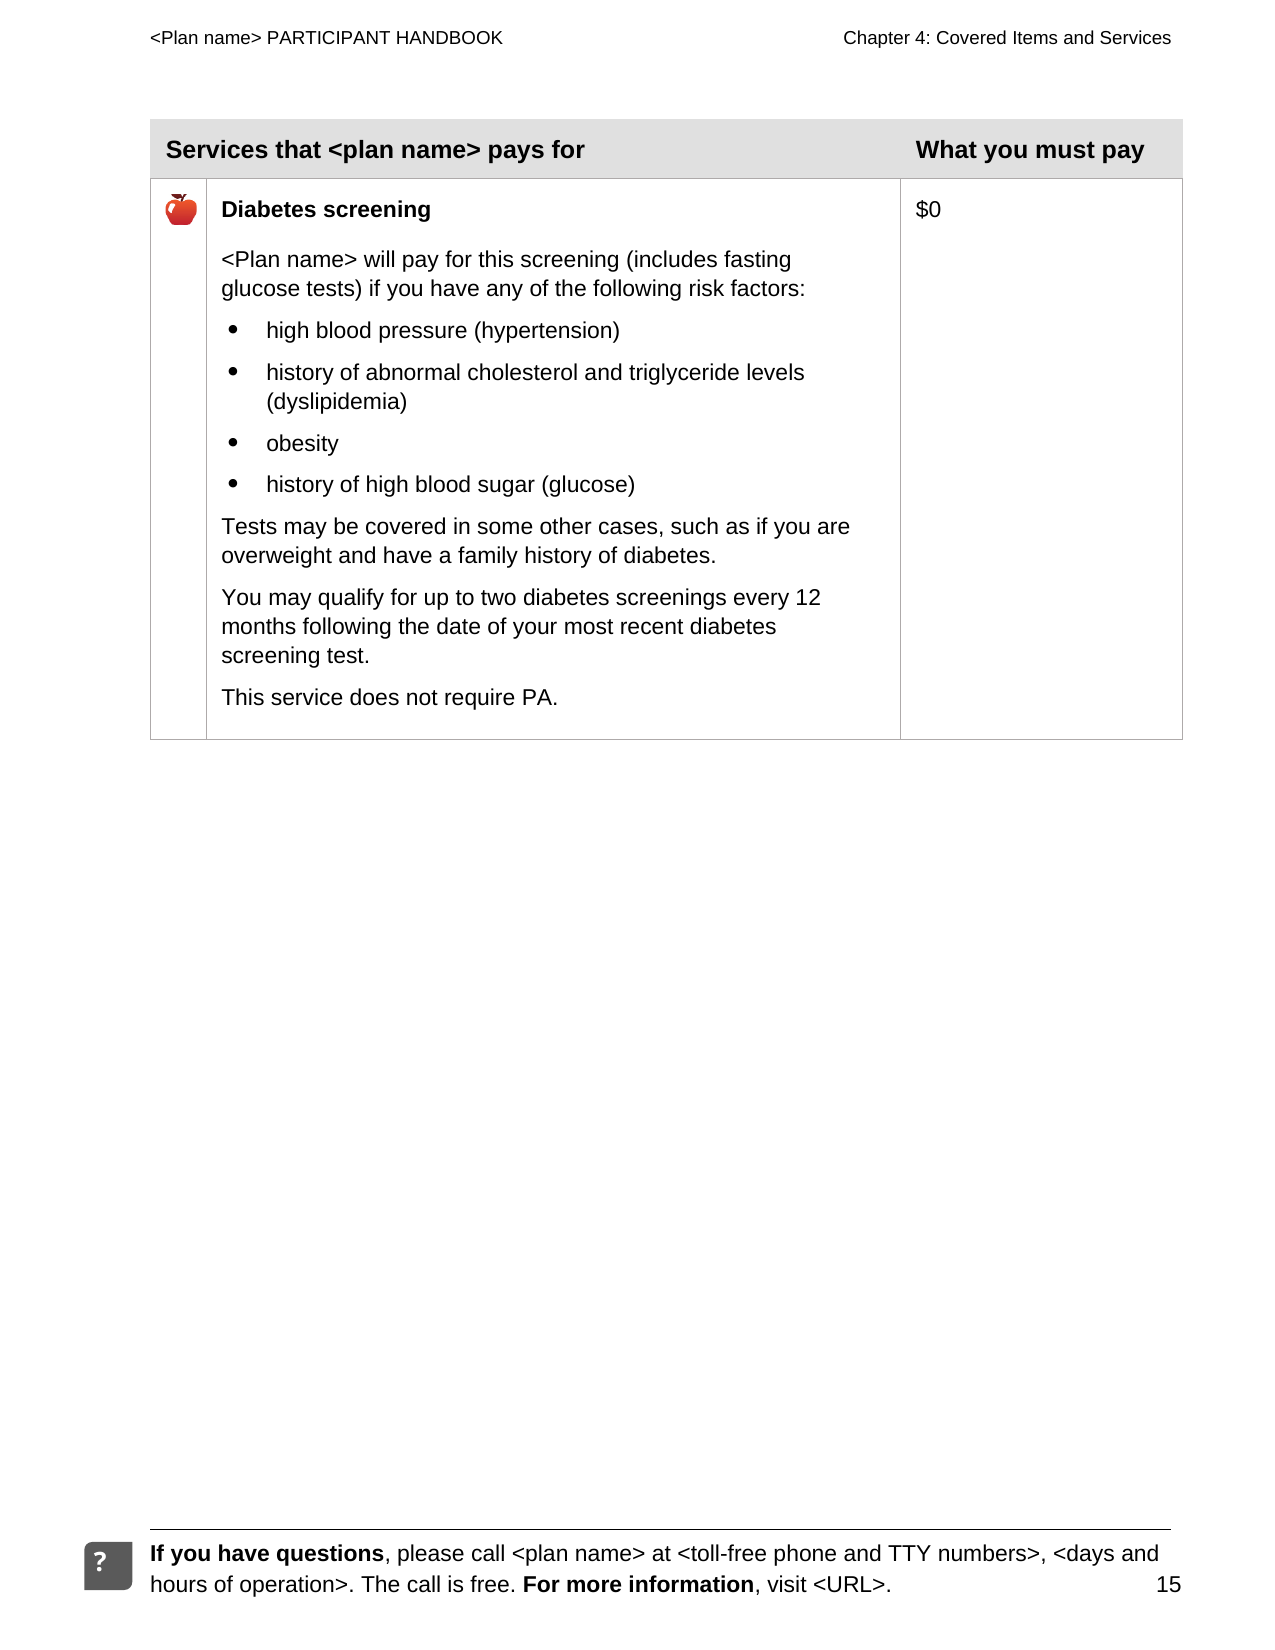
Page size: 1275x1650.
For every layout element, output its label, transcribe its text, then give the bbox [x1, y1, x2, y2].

table_header What you must pay [901, 120, 1182, 178]
table_cell $0 [901, 179, 1182, 738]
table_cell Diabetes screening <Plan name> will pay for this screening (includes fasting glucose tests) if you have any of the following risk factors: high blood pressure (hypertension) history of abnormal cholesterol and triglyceride levels (dyslipidemia) obesity history of high blood sugar (glucose) Tests may be covered in some other cases, such as if you are overweight and have a family history of diabetes. You may qualify for up to two diabetes screenings every 12 months following the date of your most recent diabetes screening test. This service does not require PA. [207, 179, 900, 738]
table_header Services that <plan name> pays for [151, 120, 900, 178]
table_cell [151, 179, 206, 738]
picture [165, 194, 197, 225]
